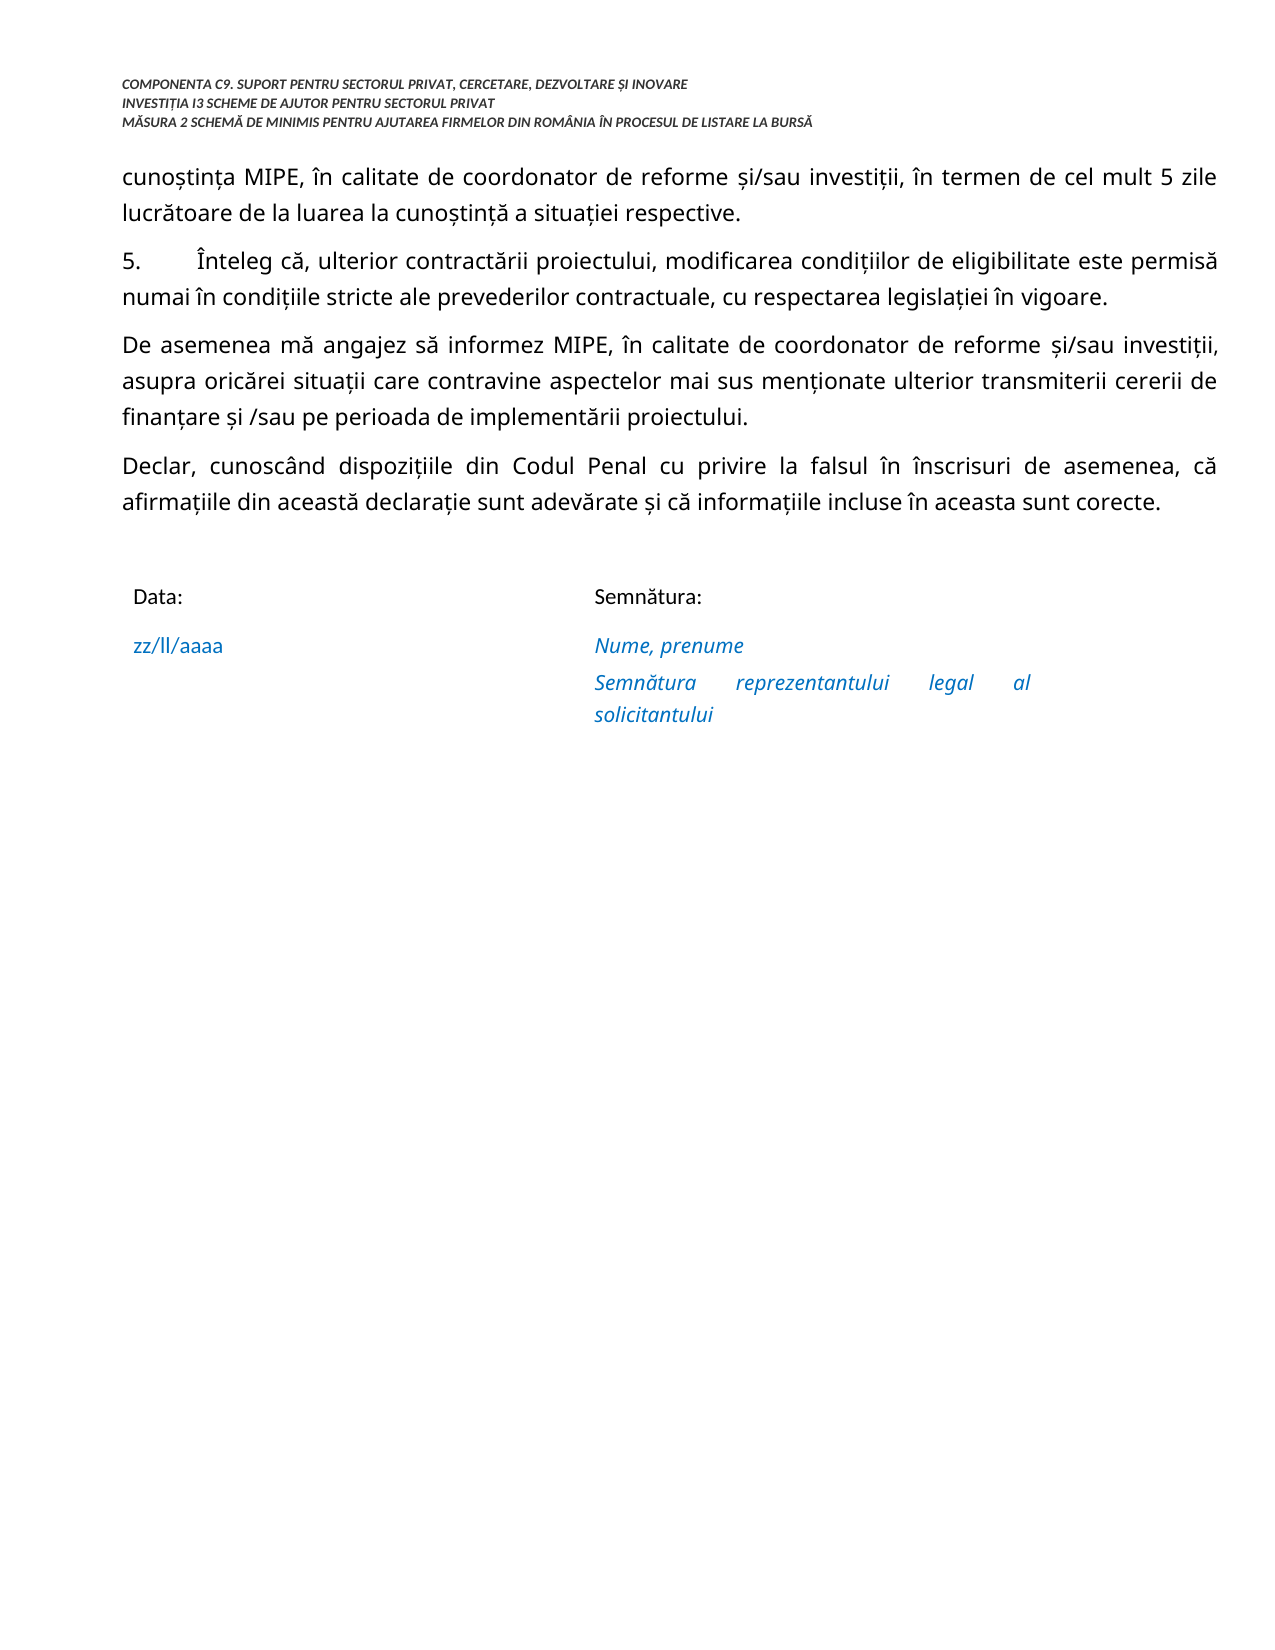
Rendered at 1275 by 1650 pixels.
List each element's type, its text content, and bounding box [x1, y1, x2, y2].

list Declar, cunoscând dispoziţiile din Codul Penal cu privire la falsul în înscrisuri de asemenea, că afirmaţiile din această declaraţie sunt adevărate şi că informaţiile incluse în aceasta sunt corecte. [122, 449, 1219, 517]
list De asemenea mă angajez să informez MIPE, în calitate de coordonator de reforme și/sau investiții, asupra oricărei situaţii care contravine aspectelor mai sus menţionate ulterior transmiterii cererii de finanţare şi /sau pe perioada de implementării proiectului. [122, 329, 1219, 432]
table_header Semnătura: Nume, prenume Semnătura reprezentantului legal al solicitantului [583, 583, 1044, 737]
table_header Data: zz/ll/aaaa [122, 583, 583, 737]
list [122, 161, 1219, 228]
list Înteleg că, ulterior contractării proiectului, modificarea condițiilor de eligibilitate este permisă numai în condițiile stricte ale prevederilor contractuale, cu respectarea legislaţiei în vigoare. [122, 245, 1219, 312]
